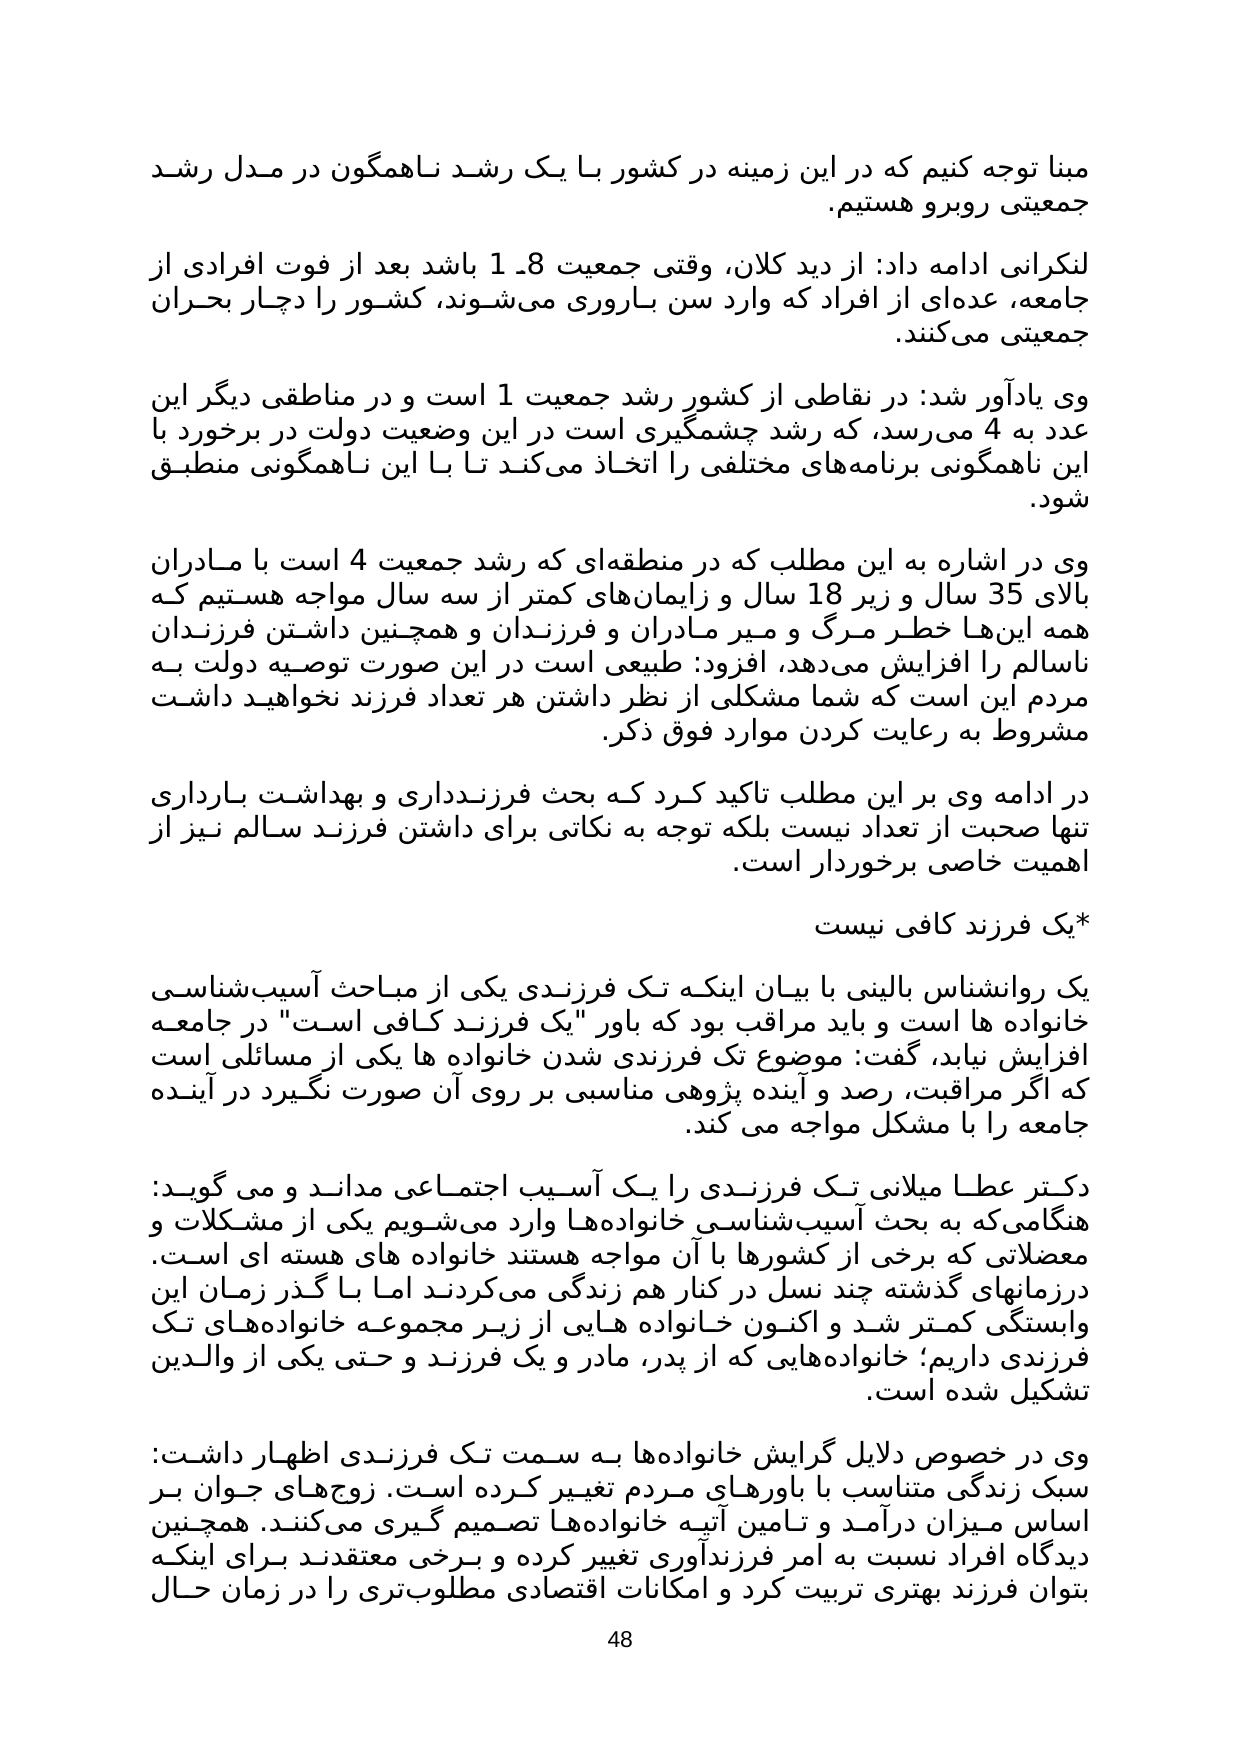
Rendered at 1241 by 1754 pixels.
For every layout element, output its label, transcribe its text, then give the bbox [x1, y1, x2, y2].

text وی یادآور شد: در نقاطی از کشور رشد جمعیت 1 است و در مناطقی دیگر این عدد به 4 می‌رسد، که رشد چشمگیری است در این وضعیت دولت در برخورد با این ناهمگونی برنامه‌های مختلفی را اتخاذ می‌کند تا با این ناهمگونی منطبق شود. [150, 378, 1090, 514]
text وی در اشاره به این مطلب که در منطقه‌ای که رشد جمعیت 4 است با مادران بالای 35 سال و زیر 18 سال و زایمان‌های کمتر از سه سال مواجه هستیم که همه این‌ها خطر مرگ و میر مادران و فرزندان و همچنین داشتن فرزندان ناسالم را افزایش می‌دهد، افزود: طبیعی است در این صورت توصیه دولت به مردم این است که شما مشکلی از نظر داشتن هر تعداد فرزند نخواهید داشت مشروط به رعایت کردن موارد فوق ذکر. [150, 543, 1090, 747]
text یک روانشناس بالینی با بیان اینکه تک فرزندی یکی از مباحث آسیب‌شناسی خانواده ها است و باید مراقب بود که باور "یک فرزند کافی است" در جامعه افزایش نیابد، گفت: موضوع تک فرزندی شدن خانواده ها یکی از مسائلی است که اگر مراقبت، رصد و آینده پژوهی مناسبی بر روی آن صورت نگیرد در آینده جامعه را با مشکل مواجه می کند. [150, 970, 1090, 1140]
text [150, 150, 1090, 218]
text *یک فرزند کافی نیست [150, 907, 1090, 941]
text لنکرانی ادامه داد: از دید کلان، وقتی جمعیت 8. 1 باشد بعد از فوت افرادی از جامعه، عده‌ای از افراد که وارد سن باروری می‌شوند، کشور را دچار بحران جمعیتی می‌کنند. [150, 247, 1090, 349]
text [150, 1436, 1090, 1606]
text دکتر عطا میلانی تک فرزندی را یک آسیب اجتماعی مداند و می گوید: هنگامی‌که به بحث آسیب‌شناسی خانواده‌ها وارد می‌شویم یکی از مشکلات و معضلاتی که برخی از کشورها با آن مواجه هستند خانواده های هسته ای است. درزمانهای گذشته چند نسل در کنار هم زندگی می‌کردند اما با گذر زمان این وابستگی کمتر شد و اکنون خانواده هایی از زیر مجموعه خانواده‌های تک فرزندی داریم؛ خانواده‌هایی که از پدر، مادر و یک فرزند و حتی یکی از والدین تشکیل شده است. [150, 1169, 1090, 1407]
text در ادامه وی بر این مطلب تاکید کرد که بحث فرزندداری و بهداشت بارداری تنها صحبت از تعداد نیست بلکه توجه به نکاتی برای داشتن فرزند سالم نیز از اهمیت خاصی برخوردار است. [150, 776, 1090, 878]
